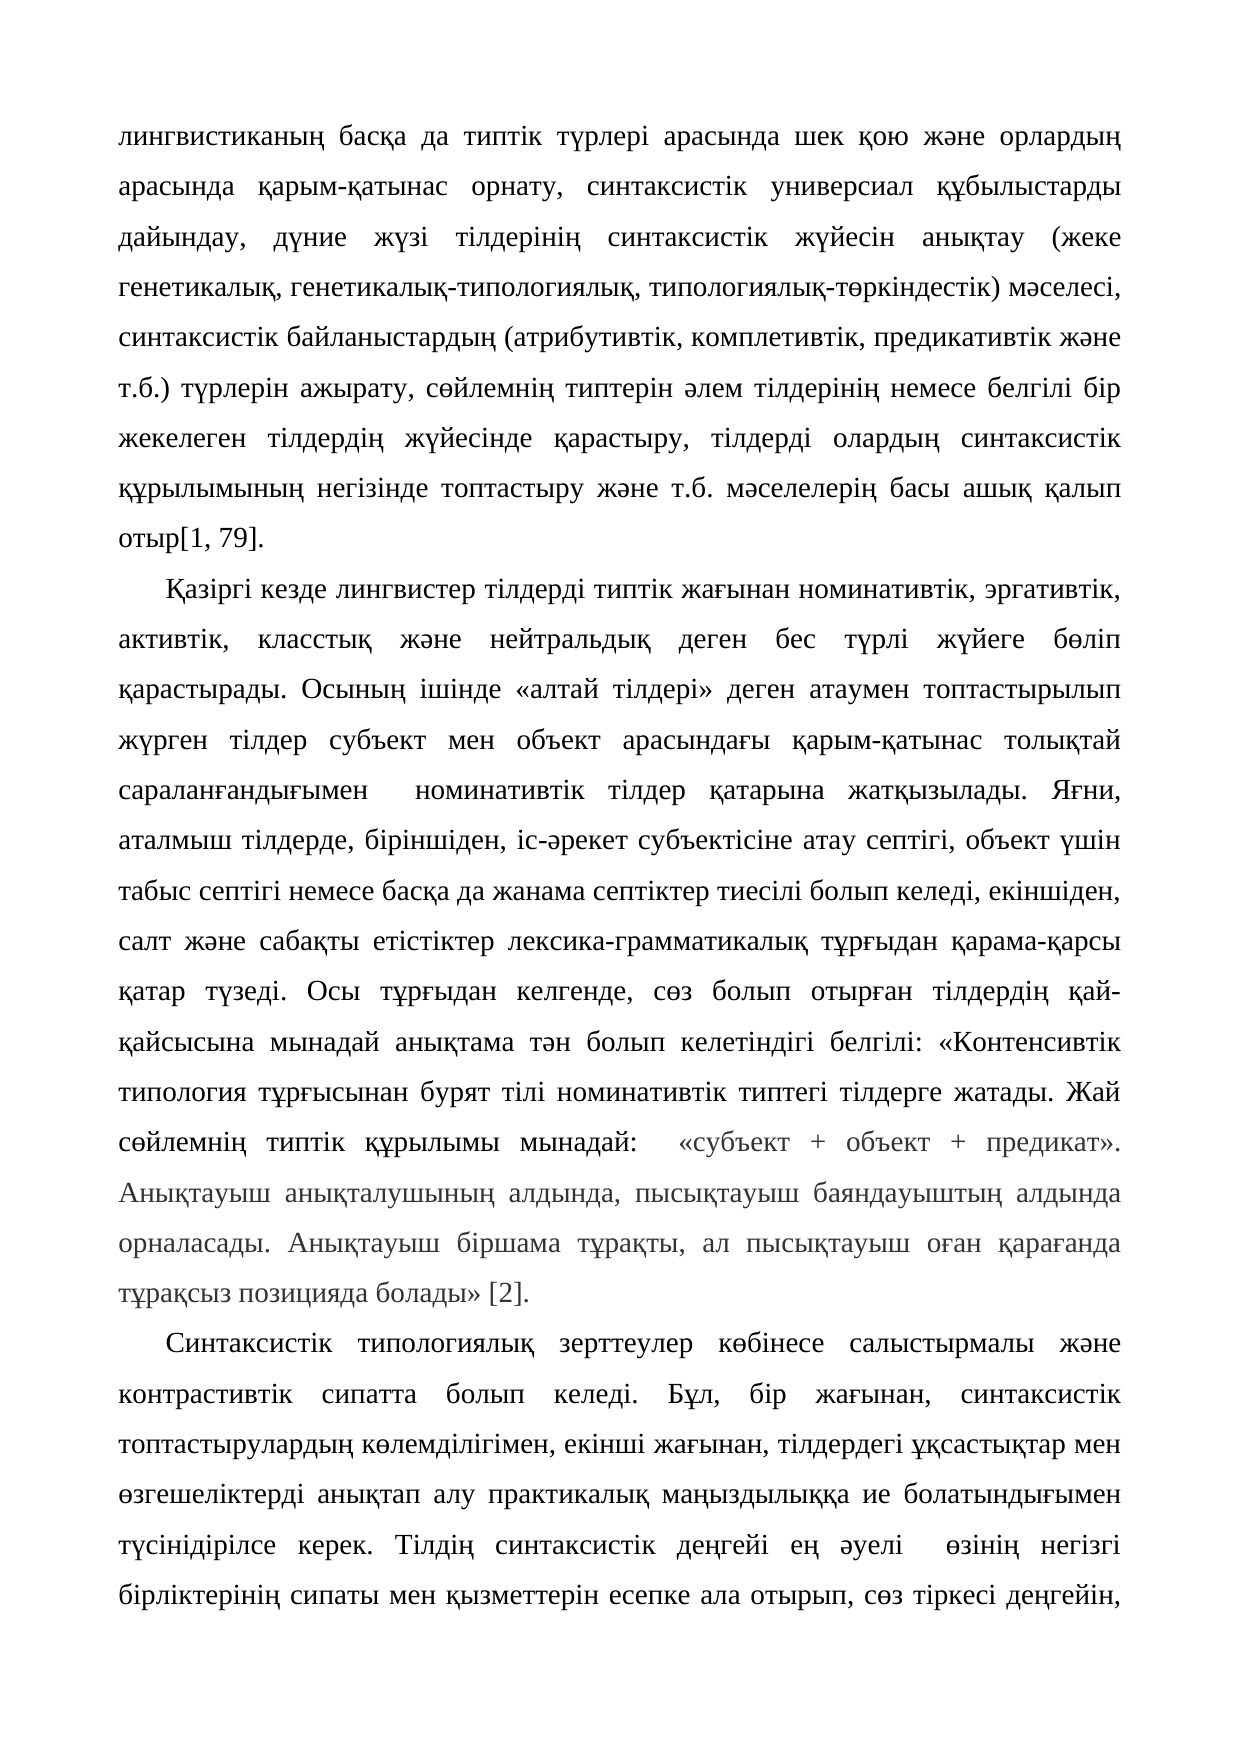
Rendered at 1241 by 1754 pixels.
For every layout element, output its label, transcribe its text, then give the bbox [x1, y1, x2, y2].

text Қазіргі кезде лингвистер тілдерді типтік жағынан номинативтік, эргативтік, активтік, класстық және нейтральдық деген бес түрлі жүйеге бөліп қарастырады. Осының ішінде «алтай тілдері» деген атаумен топтастырылып жүрген тілдер субъект мен объект арасындағы қарым-қатынас толықтай сараланғандығымен номинативтік тілдер қатарына жатқызылады. Яғни, аталмыш тілдерде, біріншіден, іс-әрекет субъектісіне атау септігі, объект үшін табыс септігі немесе басқа да жанама септіктер тиесілі болып келеді, екіншіден, салт және сабақты етістіктер лексика-грамматикалық тұрғыдан қарама-қарсы қатар түзеді. Осы тұрғыдан келгенде, сөз болып отырған тілдердің қай-қайсысына мынадай анықтама тән болып келетіндігі белгілі: «Контенсивтік типология тұрғысынан бурят тілі номинативтік типтегі тілдерге жатады. Жай сөйлемнің типтік құрылымы мынадай: «субъект + объект + предикат». Анықтауыш анықталушының алдында, пысықтауыш баяндауыштың алдында орналасады. Анықтауыш біршама тұрақты, ал пысықтауыш оған қарағанда тұрақсыз позицияда болады» [2]. [118, 571, 1122, 1309]
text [118, 118, 1122, 554]
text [118, 1326, 1122, 1611]
